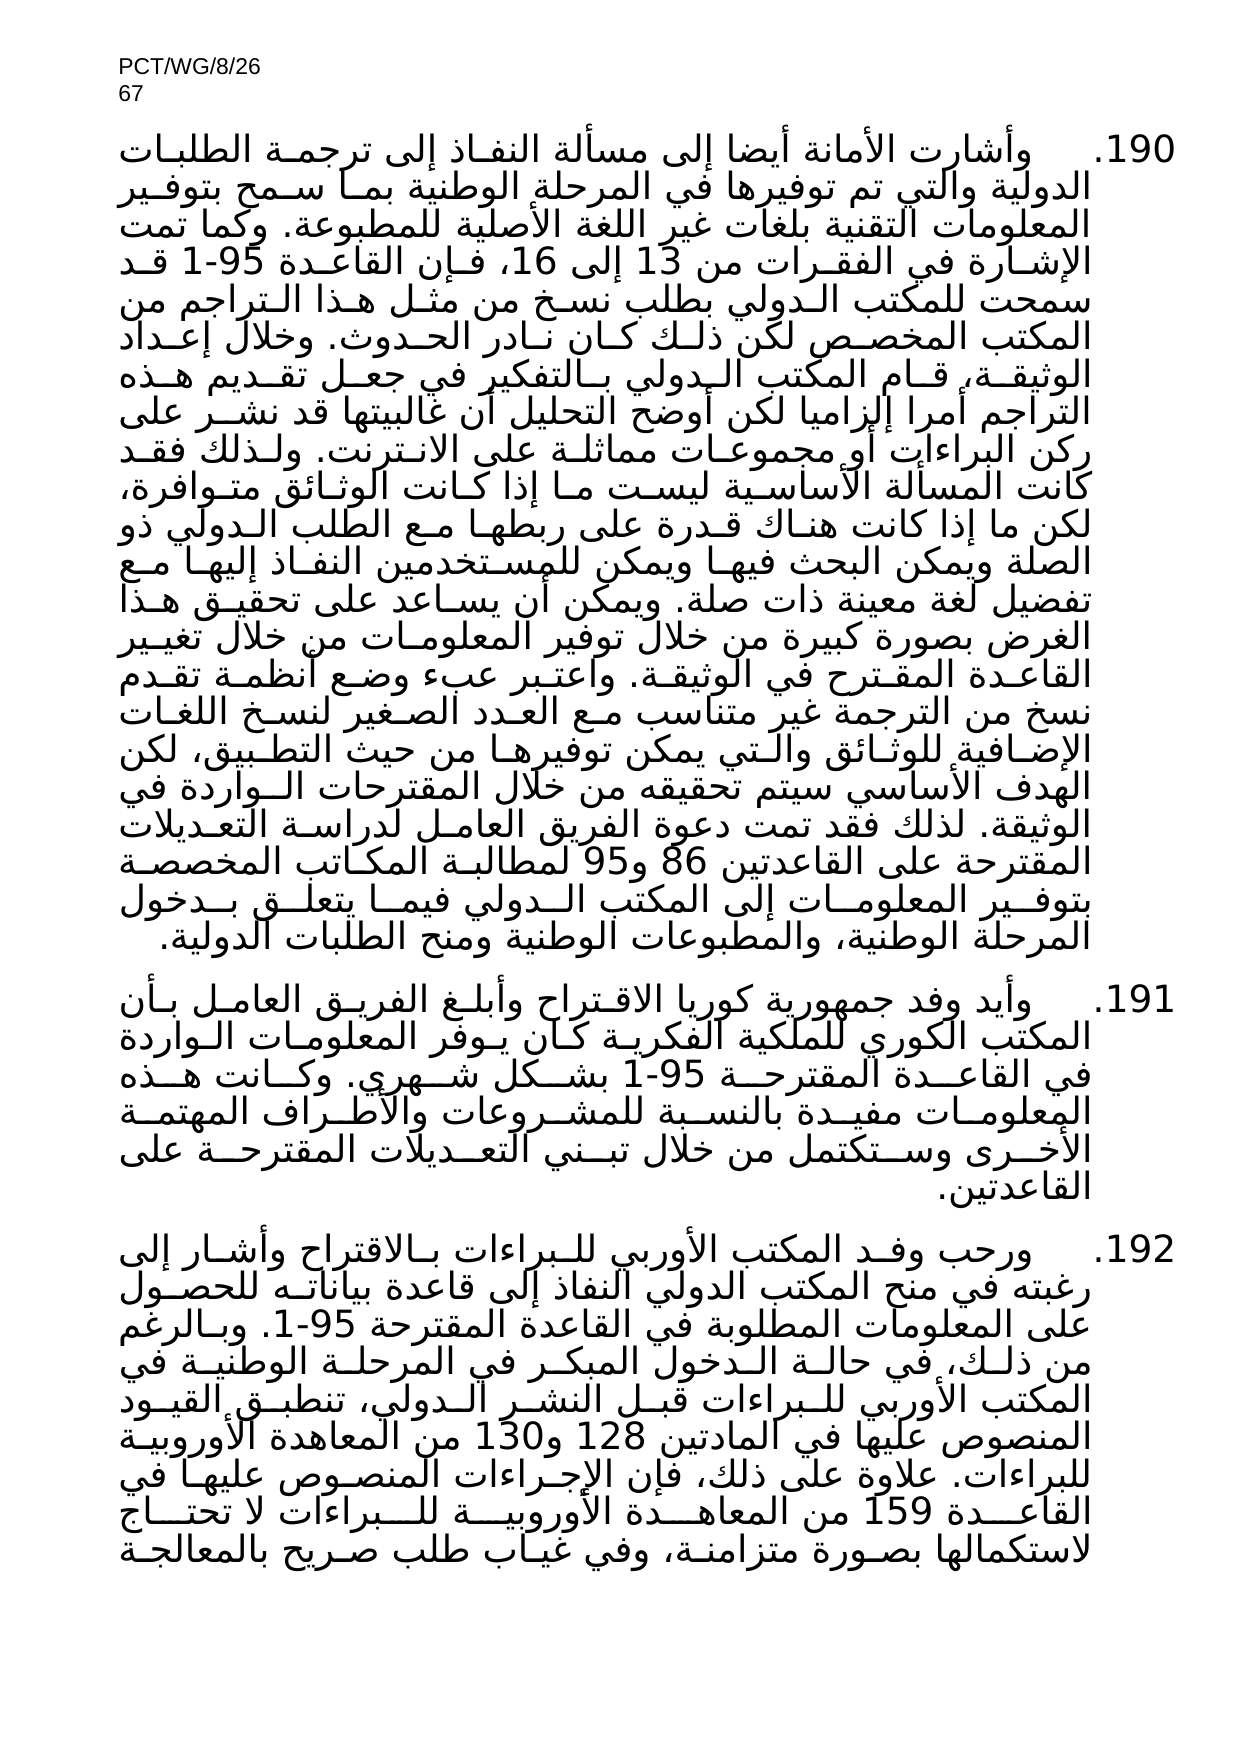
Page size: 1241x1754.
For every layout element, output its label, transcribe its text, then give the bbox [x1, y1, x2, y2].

text وأيد وفد جمهورية كوريا الاقتراح وأبلغ الفريق العامل بأن المكتب الكوري للملكية الفكرية كان يوفر المعلومات الواردة في القاعدة المقترحة 95-1 بشكل شهري. وكانت هذه المعلومات مفيدة بالنسبة للمشروعات والأطراف المهتمة الأخرى وستكتمل من خلال تبني التعديلات المقترحة على القاعدتين. [118, 982, 1092, 1207]
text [118, 1232, 1092, 1570]
text وأشارت الأمانة أيضا إلى مسألة النفاذ إلى ترجمة الطلبات الدولية والتي تم توفيرها في المرحلة الوطنية بما سمح بتوفير المعلومات التقنية بلغات غير اللغة الأصلية للمطبوعة. وكما تمت الإشارة في الفقرات من 13 إلى 16، فإن القاعدة 95-1 قد سمحت للمكتب الدولي بطلب نسخ من مثل هذا التراجم من المكتب المخصص لكن ذلك كان نادر الحدوث. وخلال إعداد الوثيقة، قام المكتب الدولي بالتفكير في جعل تقديم هذه التراجم أمرا إلزاميا لكن أوضح التحليل أن غالبيتها قد نشر على ركن البراءات أو مجموعات مماثلة على الانترنت. ولذلك فقد كانت المسألة الأساسية ليست ما إذا كانت الوثائق متوافرة، لكن ما إذا كانت هناك قدرة على ربطها مع الطلب الدولي ذو الصلة ويمكن البحث فيها ويمكن للمستخدمين النفاذ إليها مع تفضيل لغة معينة ذات صلة. ويمكن أن يساعد على تحقيق هذا الغرض بصورة كبيرة من خلال توفير المعلومات من خلال تغيير القاعدة المقترح في الوثيقة. واعتبر عبء وضع أنظمة تقدم نسخ من الترجمة غير متناسب مع العدد الصغير لنسخ اللغات الإضافية للوثائق والتي يمكن توفيرها من حيث التطبيق، لكن الهدف الأساسي سيتم تحقيقه من خلال المقترحات الواردة في الوثيقة. لذلك فقد تمت دعوة الفريق العامل لدراسة التعديلات المقترحة على القاعدتين 86 و95 لمطالبة المكاتب المخصصة بتوفير المعلومات إلى المكتب الدولي فيما يتعلق بدخول المرحلة الوطنية، والمطبوعات الوطنية ومنح الطلبات الدولية. [118, 132, 1092, 957]
